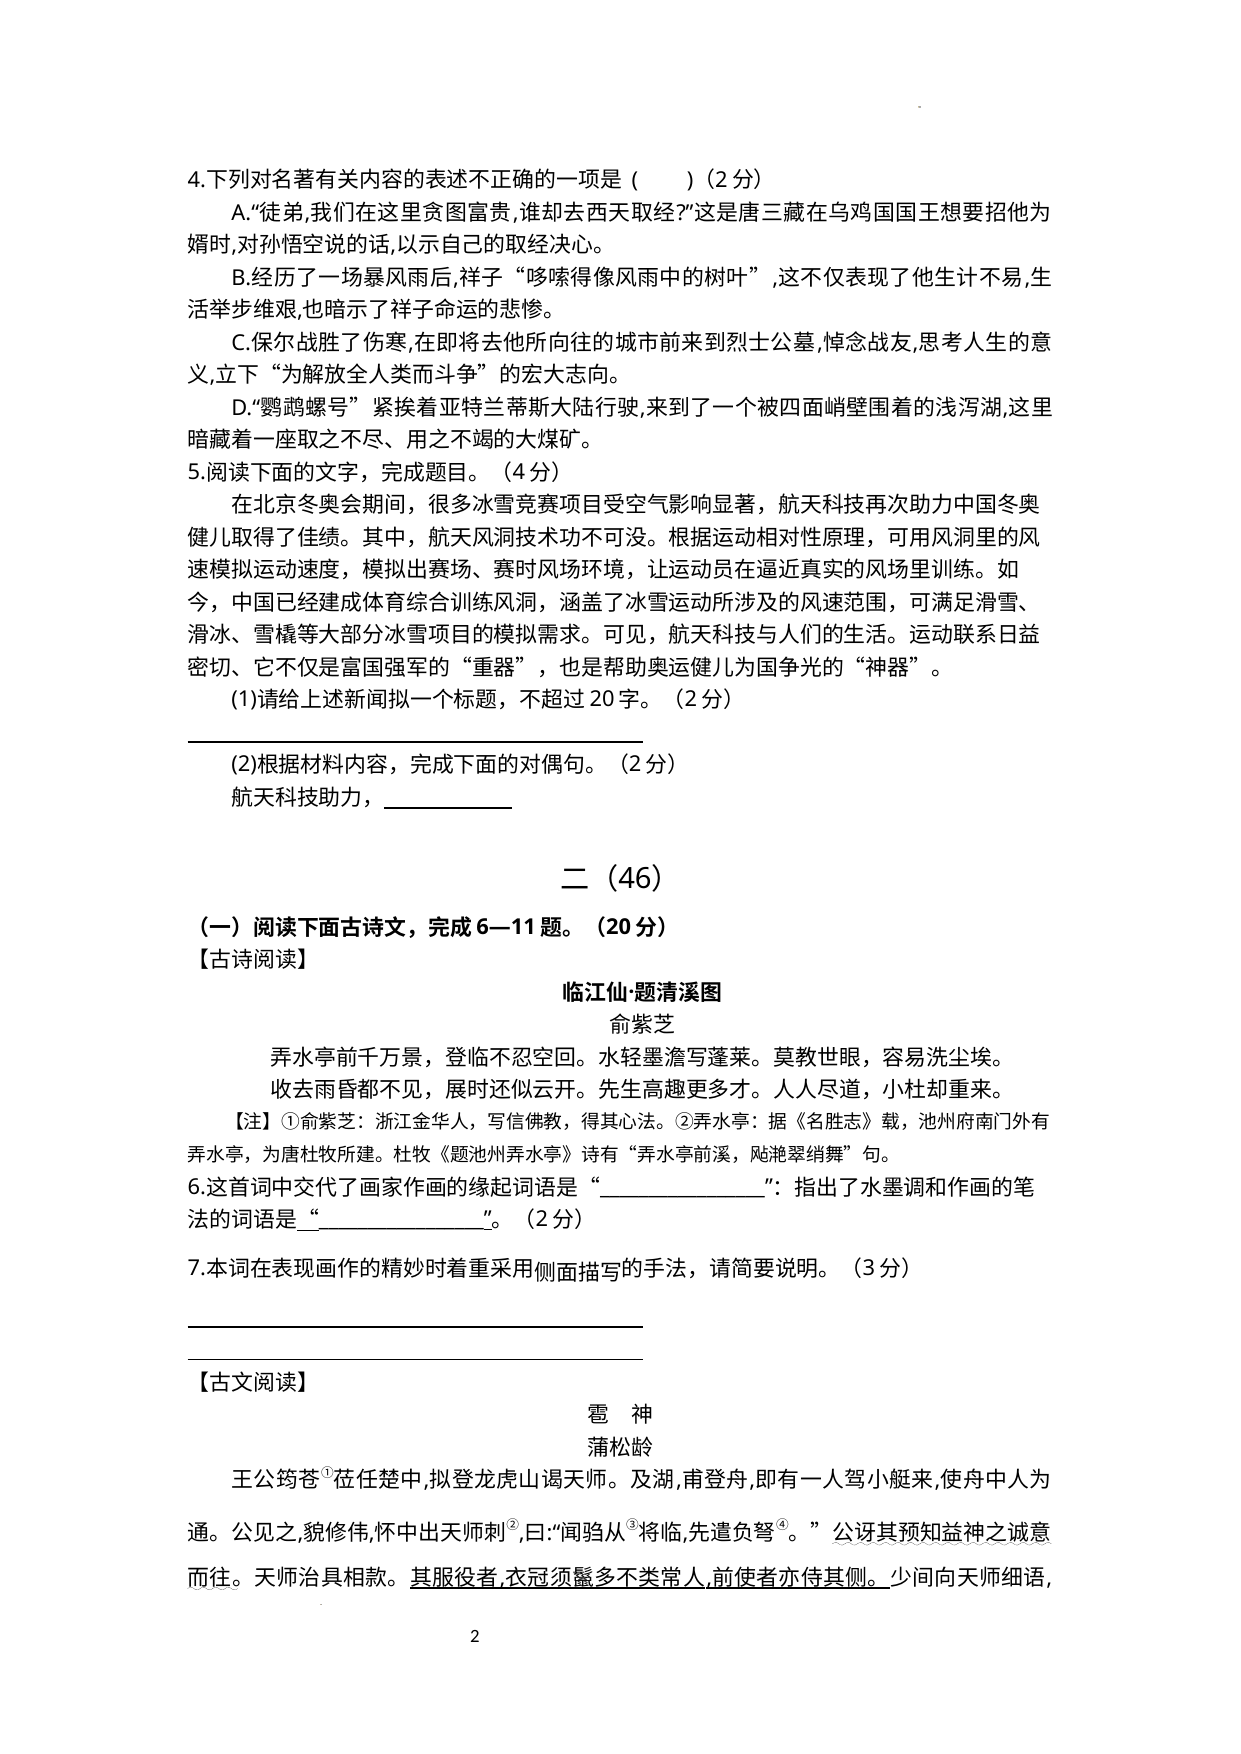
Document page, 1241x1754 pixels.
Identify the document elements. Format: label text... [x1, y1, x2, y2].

text 雹 神 [187, 1397, 1053, 1429]
text 收去雨昏都不见，展时还似云开。先生高趣更多才。人人尽道，小杜却重来。 [187, 1072, 1053, 1104]
text 临江仙·题清溪图 [187, 974, 1053, 1007]
text 在北京冬奥会期间，很多冰雪竞赛项目受空气影响显著，航天科技再次助力中国冬奥健儿取得了佳绩。其中，航天风洞技术功不可没。根据运动相对性原理，可用风洞里的风速模拟运动速度，模拟出赛场、赛时风场环境，让运动员在逼近真实的风场里训练。如今，中国已经建成体育综合训练风洞，涵盖了冰雪运动所涉及的风速范围，可满足滑雪、滑冰、雪橇等大部分冰雪项目的模拟需求。可见，航天科技与人们的生活。运动联系日益密切、它不仅是富国强军的“重器”，也是帮助奥运健儿为国争光的“神器”。 [187, 487, 1053, 682]
text 4.下列对名著有关内容的表述不正确的一项是 ( )（2分） [187, 162, 1053, 194]
text （一）阅读下面古诗文，完成6—11题。（20分） [187, 909, 1053, 942]
text D.“鹦鹉螺号”紧挨着亚特兰蒂斯大陆行驶,来到了一个被四面峭壁围着的浅泻湖,这里暗藏着一座取之不尽、用之不竭的大煤矿。 [187, 389, 1053, 454]
text C.保尔战胜了伤寒,在即将去他所向往的城市前来到烈士公墓,悼念战友,思考人生的意义,立下“为解放全人类而斗争”的宏大志向。 [187, 324, 1053, 389]
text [187, 1462, 1053, 1592]
text (1)请给上述新闻拟一个标题，不超过20字。（2分） [187, 682, 1053, 714]
text A.“徒弟,我们在这里贪图富贵,谁却去西天取经?”这是唐三藏在乌鸡国国王想要招他为婿时,对孙悟空说的话,以示自己的取经决心。 [187, 194, 1053, 259]
text 弄水亭前千万景，登临不忍空回。水轻墨澹写蓬莱。莫教世眼，容易洗尘埃。 [187, 1039, 1053, 1072]
text 二（46） [187, 844, 1053, 909]
text 5.阅读下面的文字，完成题目。（4分） [187, 454, 1053, 487]
text 俞紫芝 [187, 1007, 1053, 1039]
text 【注】①俞紫芝：浙江金华人，写信佛教，得其心法。②弄水亭：据《名胜志》载，池州府南门外有弄水亭，为唐杜牧所建。杜牧《题池州弄水亭》诗有“弄水亭前溪，飐滟翠绡舞”句。 [187, 1104, 1053, 1169]
text 【古诗阅读】 [187, 942, 1053, 974]
text 航天科技助力， [187, 779, 1053, 812]
text 蒲松龄 [187, 1429, 1053, 1462]
text 6.这首词中交代了画家作画的缘起词语是“_________________”：指出了水墨调和作画的笔法的词语是“_________________”。（2分） [187, 1169, 1053, 1234]
text 【古文阅读】 [187, 1364, 1053, 1397]
text 7.本词在表现画作的精妙时着重采用侧面描写的手法，请简要说明。（3分） [187, 1234, 1053, 1299]
text (2)根据材料内容，完成下面的对偶句。（2分） [187, 747, 1053, 779]
text B.经历了一场暴风雨后,祥子“哆嗦得像风雨中的树叶”,这不仅表现了他生计不易,生活举步维艰,也暗示了祥子命运的悲惨。 [187, 259, 1053, 324]
